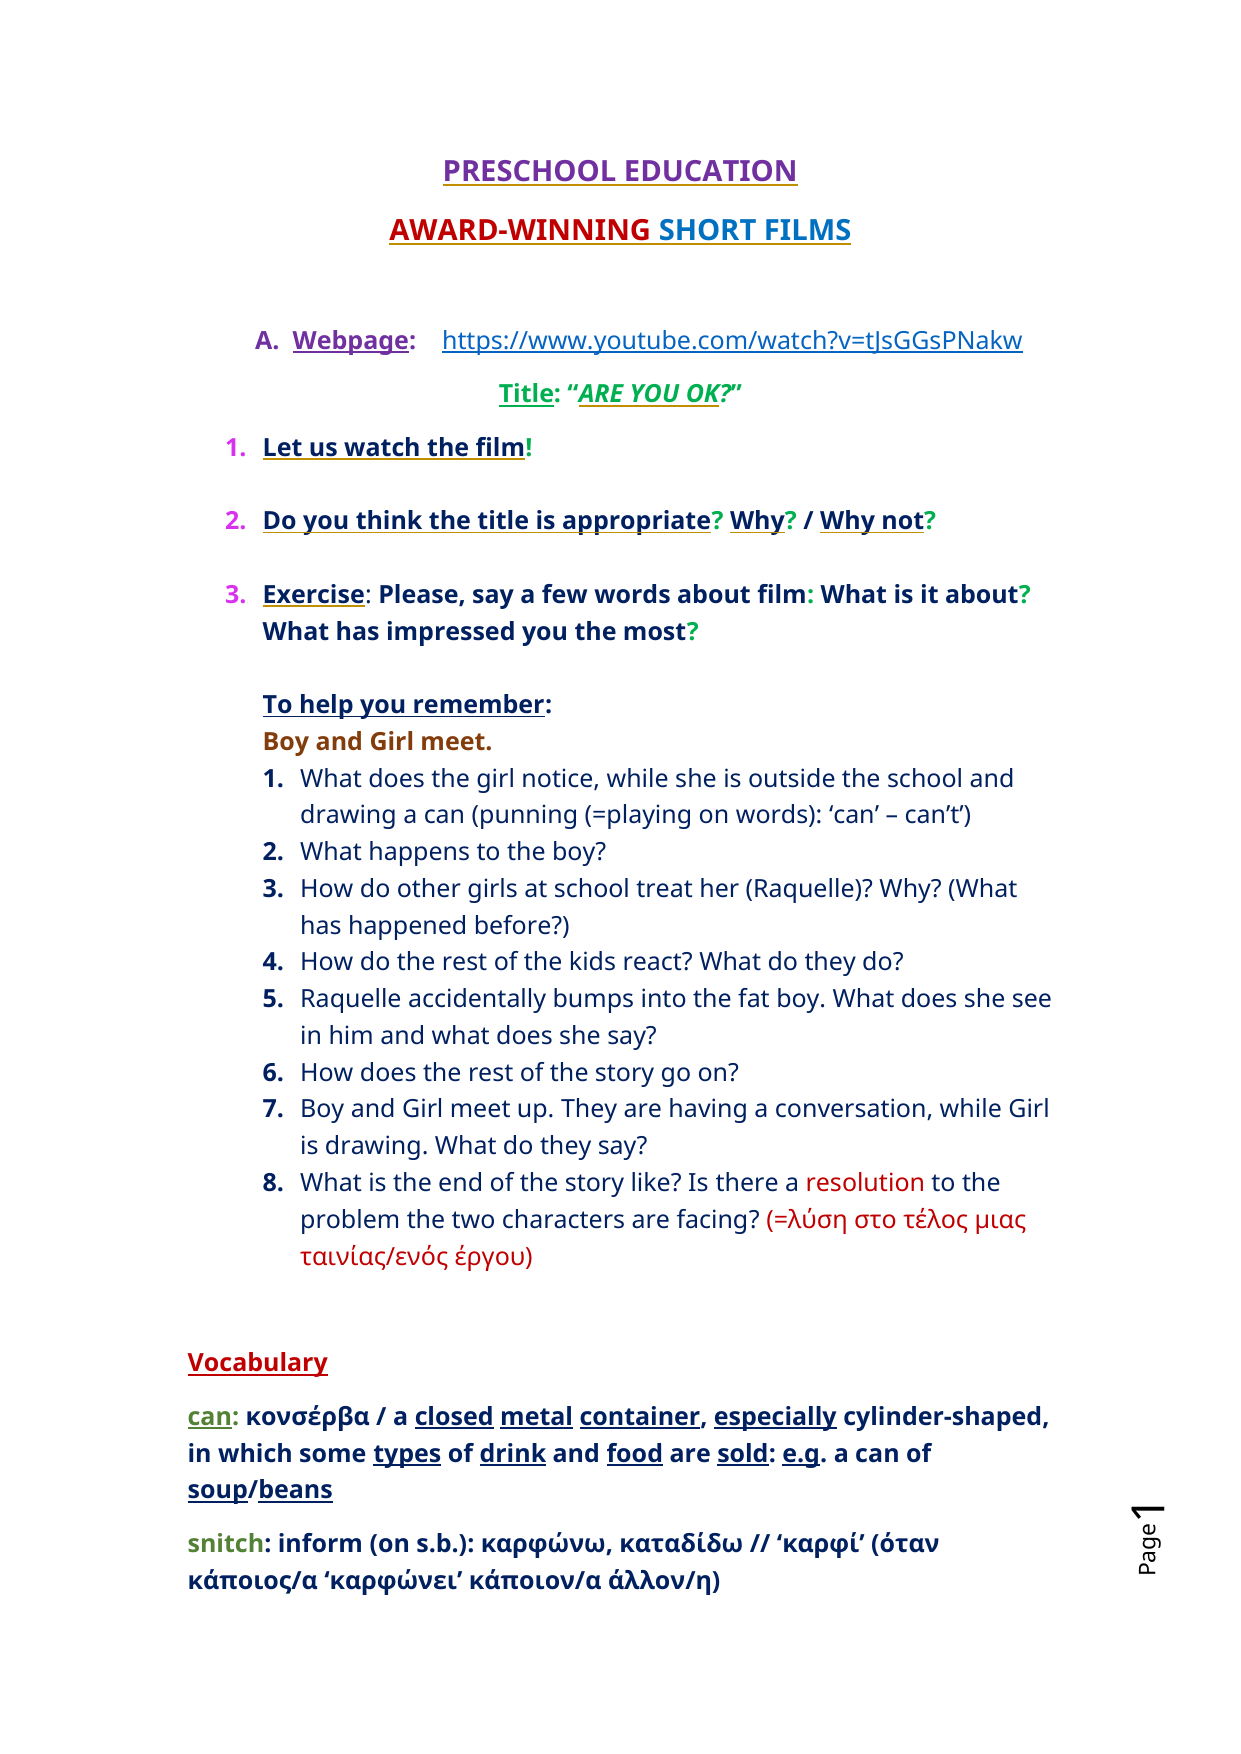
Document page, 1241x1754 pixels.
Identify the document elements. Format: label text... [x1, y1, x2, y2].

list Boy and Girl meet. [262, 723, 1053, 757]
text can: κονσέρβα / a closed metal container, especially cylinder-shaped, in which some types of drink and food are sold: e.g. a can of soup/beans [187, 1398, 1053, 1506]
list How does the rest of the story go on? [262, 1054, 1053, 1088]
list What is the end of the story like? Is there a resolution to the problem the two characters are facing? (=λύση στο τέλος μιας ταινίας/ενός έργου) [262, 1165, 1053, 1272]
list Boy and Girl meet up. They are having a conversation, while Girl is drawing. What do they say? [262, 1091, 1053, 1162]
list Exercise: Please, say a few words about film: What is it about? What has impressed you the most? [225, 576, 1053, 647]
text snitch: inform (on s.b.): καρφώνω, καταδίδω // ‘καρφί’ (όταν κάποιος/α ‘καρφώνει’ κάποιον/α άλλον/η) [187, 1526, 1053, 1596]
text AWARD-WINNING SHORT FILMS [187, 209, 1053, 249]
list Webpage: https://www.youtube.com/watch?v=tJsGGsPNakw [225, 322, 1053, 356]
text Vocabulary [187, 1345, 1053, 1379]
list How do the rest of the kids react? What do they do? [262, 944, 1053, 978]
list Raquelle accidentally bumps into the fat boy. What does she see in him and what does she say? [262, 981, 1053, 1052]
list Let us watch the film! [225, 429, 1053, 463]
list Do you think the title is appropriate? Why? / Why not? [225, 503, 1053, 537]
list What happens to the boy? [262, 834, 1053, 868]
text PRESCHOOL EDUCATION [187, 150, 1053, 190]
list How do other girls at school treat her (Raquelle)? Why? (What has happened before?) [262, 871, 1053, 941]
list What does the girl notice, while she is outside the school and drawing a can (punning (=playing on words): ‘can’ – can’t’) [262, 760, 1053, 831]
list To help you remember: [262, 687, 1053, 721]
text Title: “ARE YOU OK?” [187, 376, 1053, 410]
